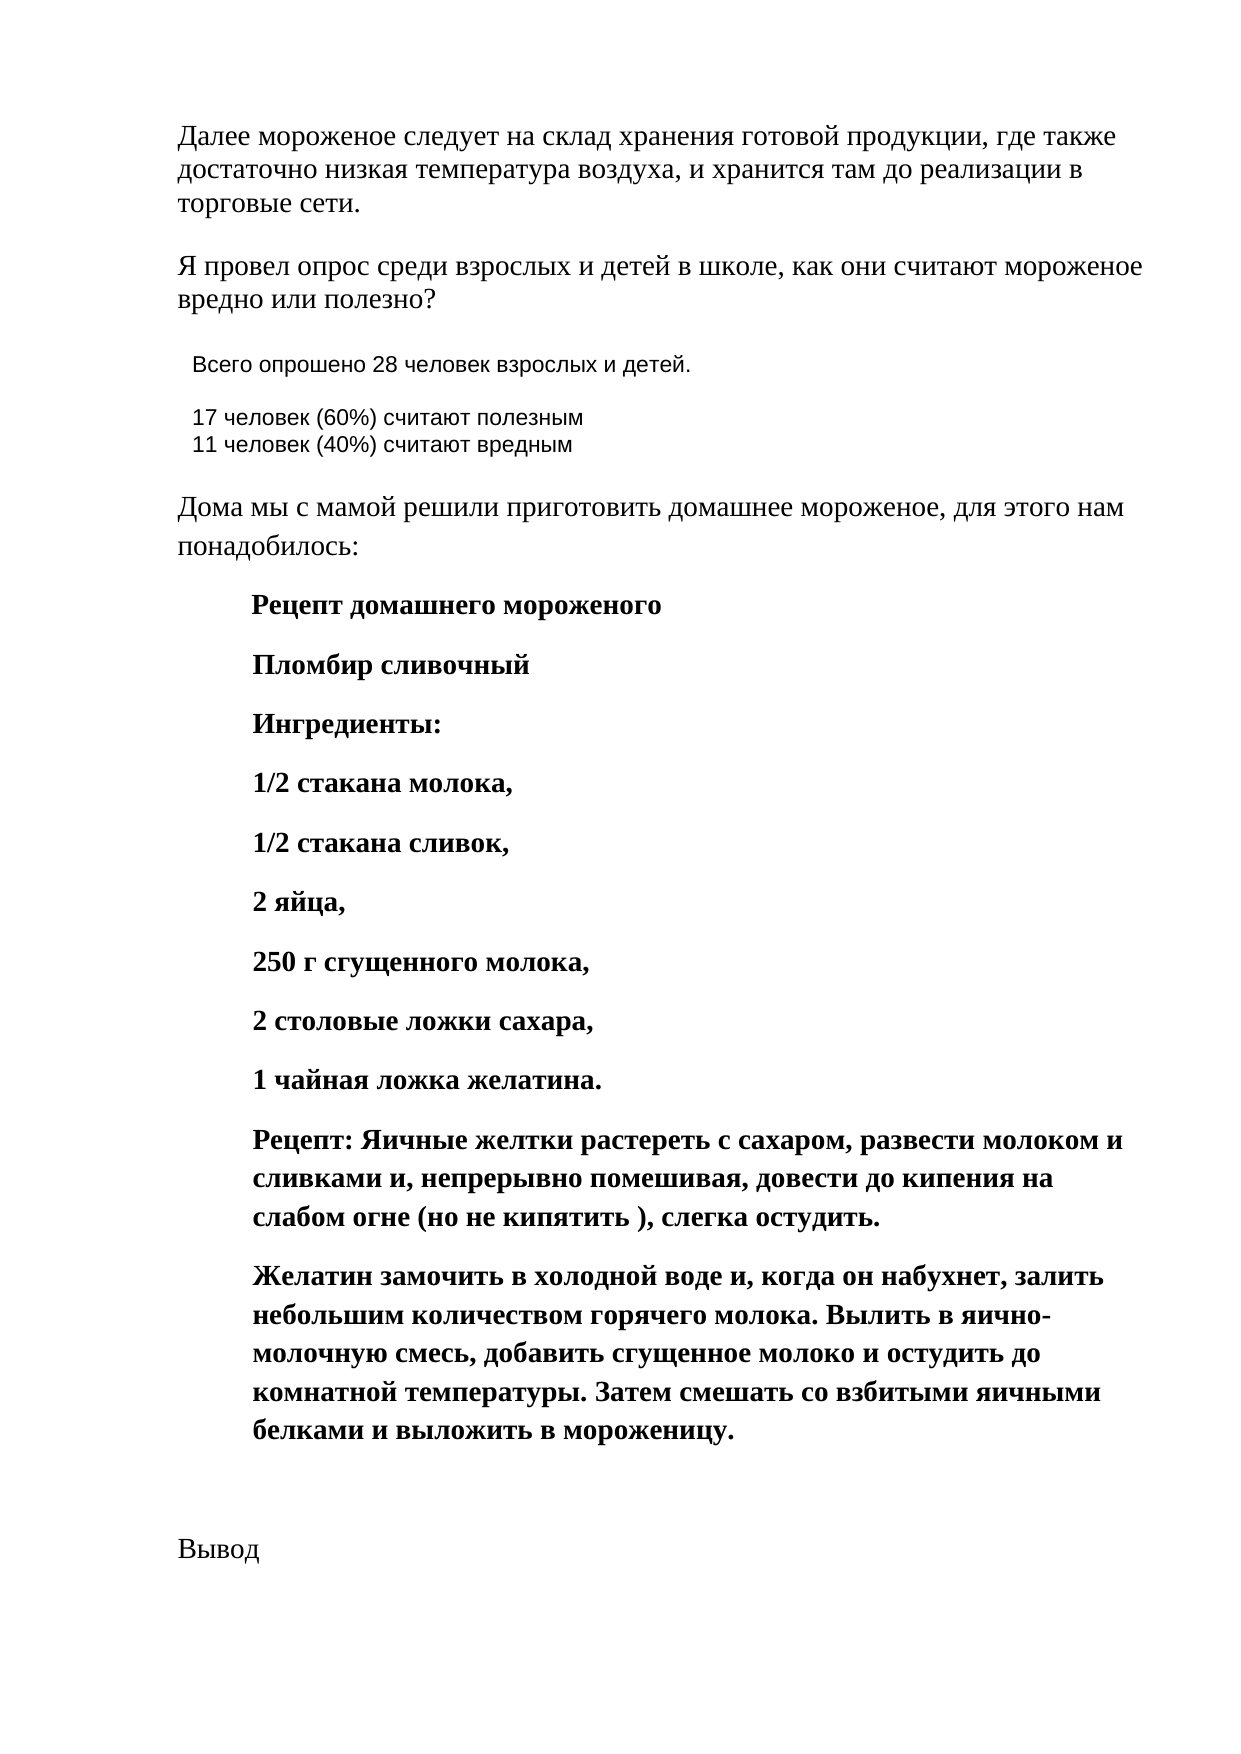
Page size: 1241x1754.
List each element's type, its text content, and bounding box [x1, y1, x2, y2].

text 1/2 стакана молока, [252, 766, 1152, 799]
text Ингредиенты: [252, 706, 1152, 740]
text 2 столовые ложки сахара, [252, 1003, 1152, 1037]
text 1 чайная ложка желатина. [252, 1062, 1152, 1096]
text Рецепт домашнего мороженого [177, 587, 1152, 621]
text Вывод [177, 1531, 1152, 1565]
text Я провел опрос среди взрослых и детей в школе, как они считают мороженое вредно или полезно? [177, 248, 1152, 315]
text 2 яйца, [252, 884, 1152, 918]
text 250 г сгущенного молока, [252, 944, 1152, 977]
text Дома мы с мамой решили приготовить домашнее мороженое, для этого нам понадобилось: [177, 489, 1152, 562]
text Далее мороженое следует на склад хранения готовой продукции, где также достаточно низкая температура воздуха, и хранится там до реализации в торговые сети. [177, 118, 1152, 219]
text Желатин замочить в холодной воде и, когда он набухнет, залить небольшим количеством горячего молока. Вылить в яично-молочную смесь, добавить сгущенное молоко и остудить до комнатной температуры. Затем смешать со взбитыми яичными белками и выложить в мороженицу. [252, 1258, 1152, 1446]
text Рецепт: Яичные желтки растереть с сахаром, развести молоком и сливками и, непрерывно помешивая, довести до кипения на слабом огне (но не кипятить ), слегка остудить. [252, 1122, 1152, 1232]
text Пломбир сливочный [252, 647, 1152, 680]
text 1/2 стакана сливок, [252, 825, 1152, 858]
